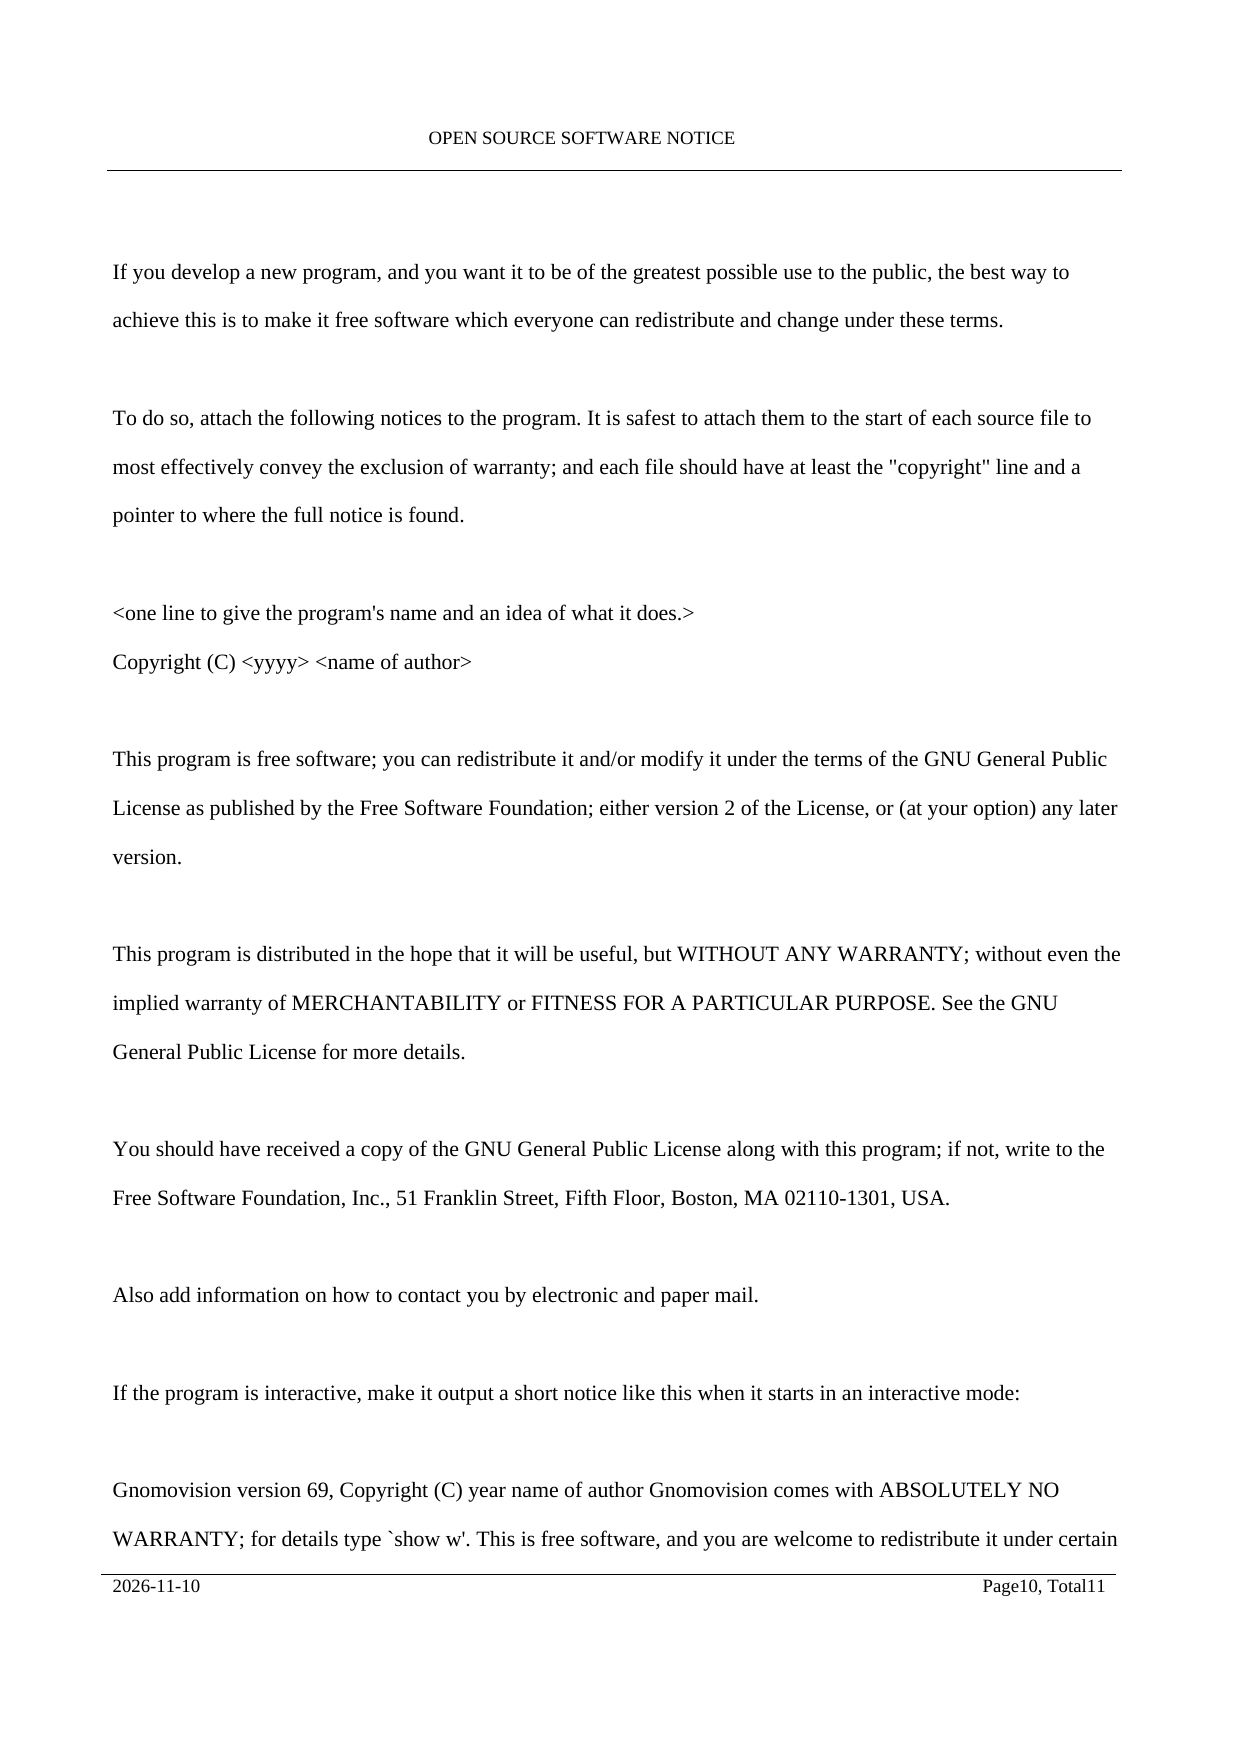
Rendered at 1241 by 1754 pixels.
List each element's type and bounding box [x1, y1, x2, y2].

text [112, 206, 1128, 1555]
